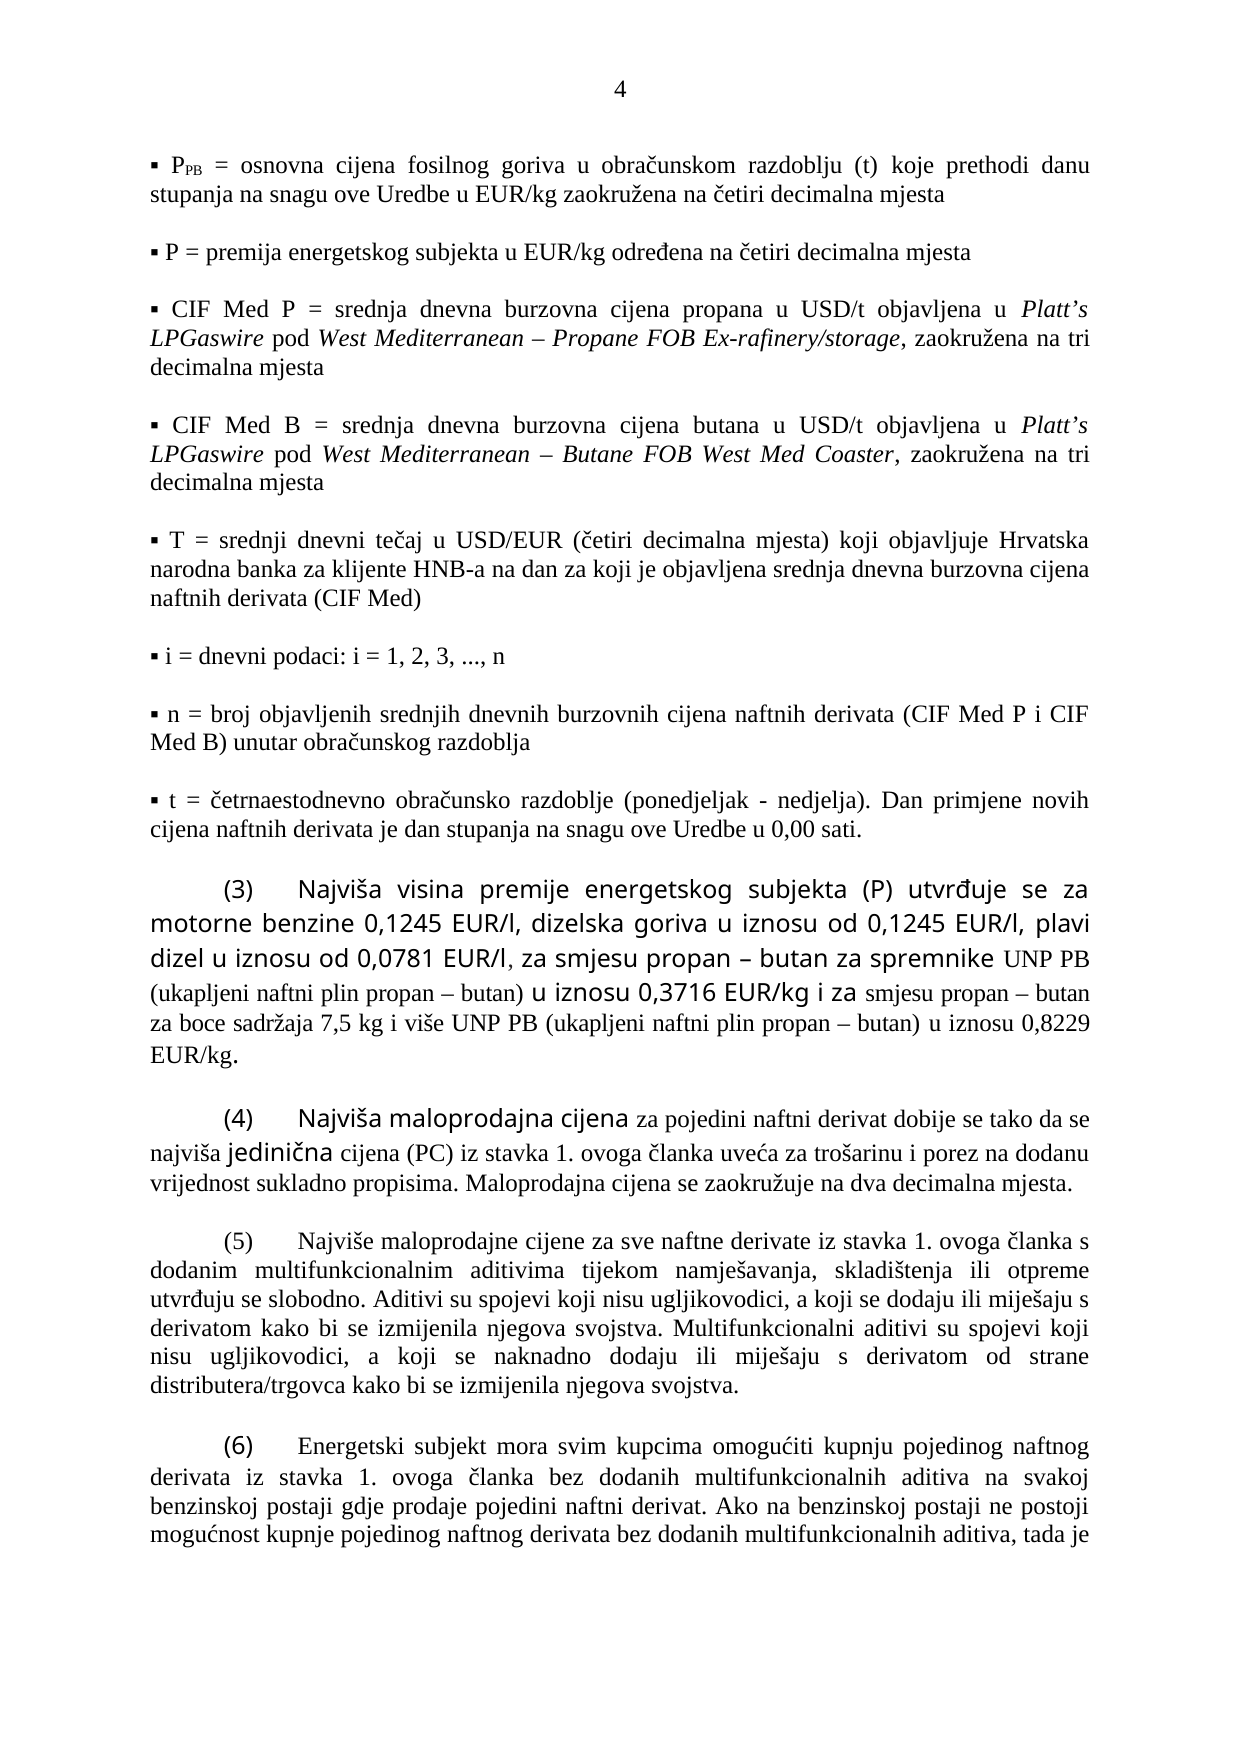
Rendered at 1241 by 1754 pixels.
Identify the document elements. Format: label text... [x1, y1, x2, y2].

text ▪ CIF Med B = srednja dnevna burzovna cijena butana u USD/t objavljena u Platt’s LPGaswire pod West Mediterranean – Butane FOB West Med Coaster, zaokružena na tri decimalna mjesta [150, 410, 1090, 496]
text ▪ CIF Med P = srednja dnevna burzovna cijena propana u USD/t objavljena u Platt’s LPGaswire pod West Mediterranean – Propane FOB Ex-rafinery/storage, zaokružena na tri decimalna mjesta [150, 294, 1090, 381]
text (3) Najviša visina premije energetskog subjekta (P) utvrđuje se za motorne benzine 0,1245 EUR/l, dizelska goriva u iznosu od 0,1245 EUR/l, plavi dizel u iznosu od 0,0781 EUR/l, za smjesu propan – butan za spremnike UNP PB (ukapljeni naftni plin propan – butan) u iznosu 0,3716 EUR/kg i za smjesu propan – butan za boce sadržaja 7,5 kg i više UNP PB (ukapljeni naftni plin propan – butan) u iznosu 0,8229 EUR/kg. [150, 872, 1090, 1071]
text (5) Najviše maloprodajne cijene za sve naftne derivate iz stavka 1. ovoga članka s dodanim multifunkcionalnim aditivima tijekom namješavanja, skladištenja ili otpreme utvrđuju se slobodno. Aditivi su spojevi koji nisu ugljikovodici, a koji se dodaju ili miješaju s derivatom kako bi se izmijenila njegova svojstva. Multifunkcionalni aditivi su spojevi koji nisu ugljikovodici, a koji se naknadno dodaju ili miješaju s derivatom od strane distributera/trgovca kako bi se izmijenila njegova svojstva. [150, 1226, 1090, 1399]
text ▪ T = srednji dnevni tečaj u USD/EUR (četiri decimalna mjesta) koji objavljuje Hrvatska narodna banka za klijente HNB-a na dan za koji je objavljena srednja dnevna burzovna cijena naftnih derivata (CIF Med) [150, 525, 1090, 612]
text (4) Najviša maloprodajna cijena za pojedini naftni derivat dobije se tako da se najviša jedinična cijena (PC) iz stavka 1. ovoga članka uveća za trošarinu i porez na dodanu vrijednost sukladno propisima. Maloprodajna cijena se zaokružuje na dva decimalna mjesta. [150, 1100, 1090, 1197]
text ▪ PPB = osnovna cijena fosilnog goriva u obračunskom razdoblju (t) koje prethodi danu stupanja na snagu ove Uredbe u EUR/kg zaokružena na četiri decimalna mjesta [150, 150, 1090, 207]
text ▪ i = dnevni podaci: i = 1, 2, 3, ..., n [150, 641, 1090, 669]
text ▪ n = broj objavljenih srednjih dnevnih burzovnih cijena naftnih derivata (CIF Med P i CIF Med B) unutar obračunskog razdoblja [150, 699, 1090, 756]
text ▪ P = premija energetskog subjekta u EUR/kg određena na četiri decimalna mjesta [150, 237, 1090, 265]
text ▪ t = četrnaestodnevno obračunsko razdoblje (ponedjeljak - nedjelja). Dan primjene novih cijena naftnih derivata je dan stupanja na snagu ove Uredbe u 0,00 sati. [150, 785, 1090, 843]
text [150, 1428, 1090, 1548]
